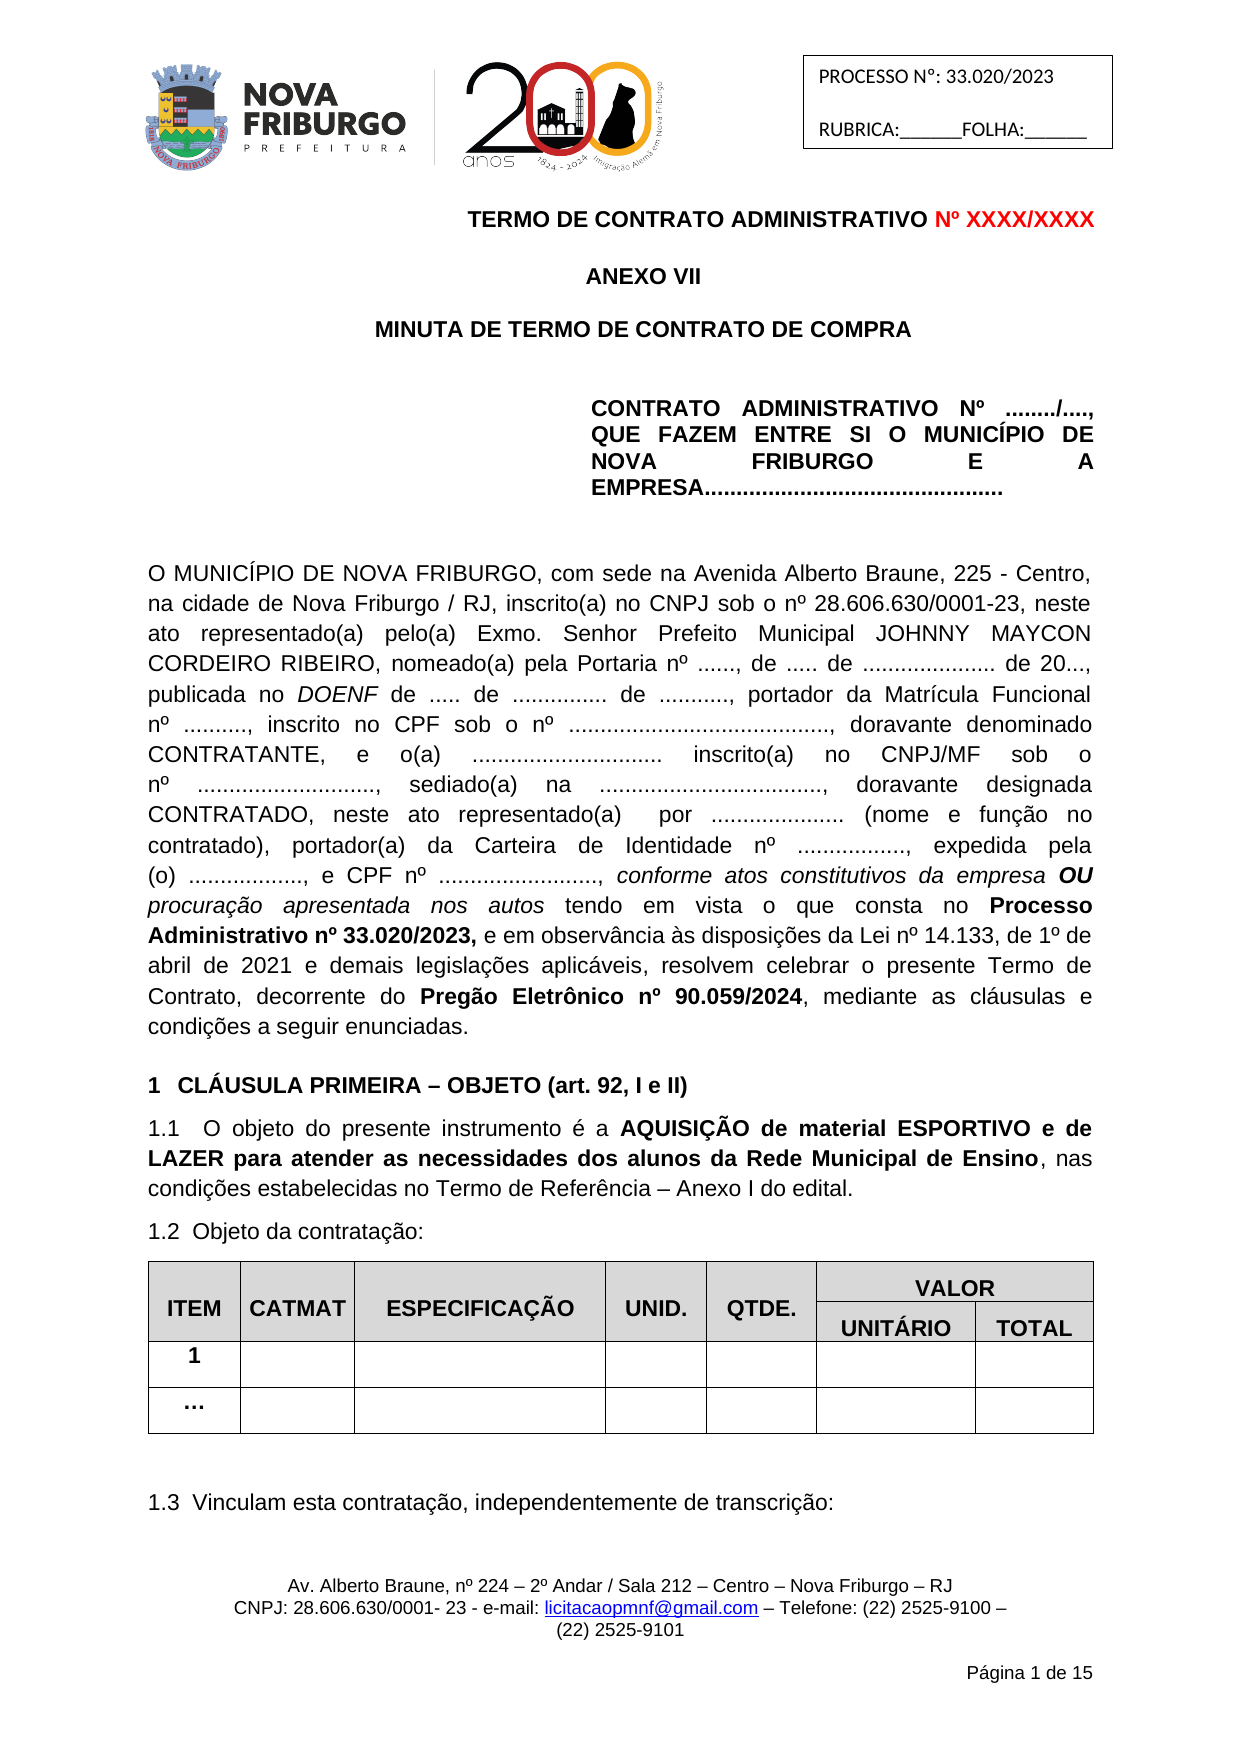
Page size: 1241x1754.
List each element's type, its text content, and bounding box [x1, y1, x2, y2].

text ANEXO VII [192, 263, 1094, 289]
table_cell … [149, 1388, 240, 1433]
table_cell TOTAL [976, 1302, 1093, 1341]
list Vinculam esta contratação, independentemente de transcrição: [148, 1489, 1092, 1516]
table_cell [606, 1388, 706, 1433]
table_cell UNITÁRIO [817, 1302, 975, 1341]
text O MUNICÍPIO DE NOVA FRIBURGO, com sede na Avenida Alberto Braune, 225 - Centro, na cidade de Nova Friburgo / RJ, inscrito(a) no CNPJ sob o nº 28.606.630/0001-23, neste ato representado(a) pelo(a) Exmo. Senhor Prefeito Municipal JOHNNY MAYCON CORDEIRO RIBEIRO, nomeado(a) pela Portaria nº ......, de ..... de ..................... de 20..., publicada no DOENF de ..... de ............... de ..........., portador da Matrícula Funcional nº .........., inscrito no CPF sob o nº ........................................., doravante denominado CONTRATANTE, e o(a) .............................. inscrito(a) no CNPJ/MF sob o nº ............................, sediado(a) na ..................................., doravante designada CONTRATADO, neste ato representado(a) por ..................... (nome e função no contratado), portador(a) da Carteira de Identidade nº ................., expedida pela (o) .................., e CPF nº ........................., conforme atos constitutivos da empresa OU procuração apresentada nos autos tendo em vista o que consta no Processo Administrativo nº 33.020/2023, e em observância às disposições da Lei nº 14.133, de 1º de abril de 2021 e demais legislações aplicáveis, resolvem celebrar o presente Termo de Contrato, decorrente do Pregão Eletrônico nº 90.059/2024, mediante as cláusulas e condições a seguir enunciadas. [148, 560, 1092, 1039]
list O objeto do presente instrumento é a AQUISIÇÃO de material ESPORTIVO e de LAZER para atender as necessidades dos alunos da Rede Municipal de Ensino, nas condições estabelecidas no Termo de Referência – Anexo I do edital. [148, 1115, 1092, 1202]
table_cell [707, 1342, 816, 1387]
table_cell [817, 1388, 975, 1433]
table_cell 1 [149, 1342, 240, 1387]
picture [118, 29, 695, 200]
table_cell [606, 1342, 706, 1387]
table_cell [241, 1342, 354, 1387]
table_cell [355, 1388, 605, 1433]
list CLÁUSULA PRIMEIRA – OBJETO (art. 92, I e II) [148, 1072, 1092, 1099]
text MINUTA DE TERMO DE CONTRATO DE COMPRA [192, 316, 1094, 342]
table_header ITEM [149, 1262, 240, 1341]
table_cell [976, 1342, 1093, 1387]
table_header QTDE. [707, 1262, 816, 1341]
table_cell [355, 1342, 605, 1387]
table_cell [241, 1388, 354, 1433]
list Objeto da contratação: [148, 1218, 1092, 1244]
table_cell [976, 1388, 1093, 1433]
table_header UNID. [606, 1262, 706, 1341]
table_header ESPECIFICAÇÃO [355, 1262, 605, 1341]
table_header CATMAT [241, 1262, 354, 1341]
table_cell [817, 1342, 975, 1387]
table_cell [707, 1388, 816, 1433]
table_header VALOR [817, 1262, 1093, 1301]
text CONTRATO ADMINISTRATIVO Nº ......../...., QUE FAZEM ENTRE SI O MUNICÍPIO DE NOVA FRIBURGO E A EMPRESA............................................... [591, 395, 1094, 500]
